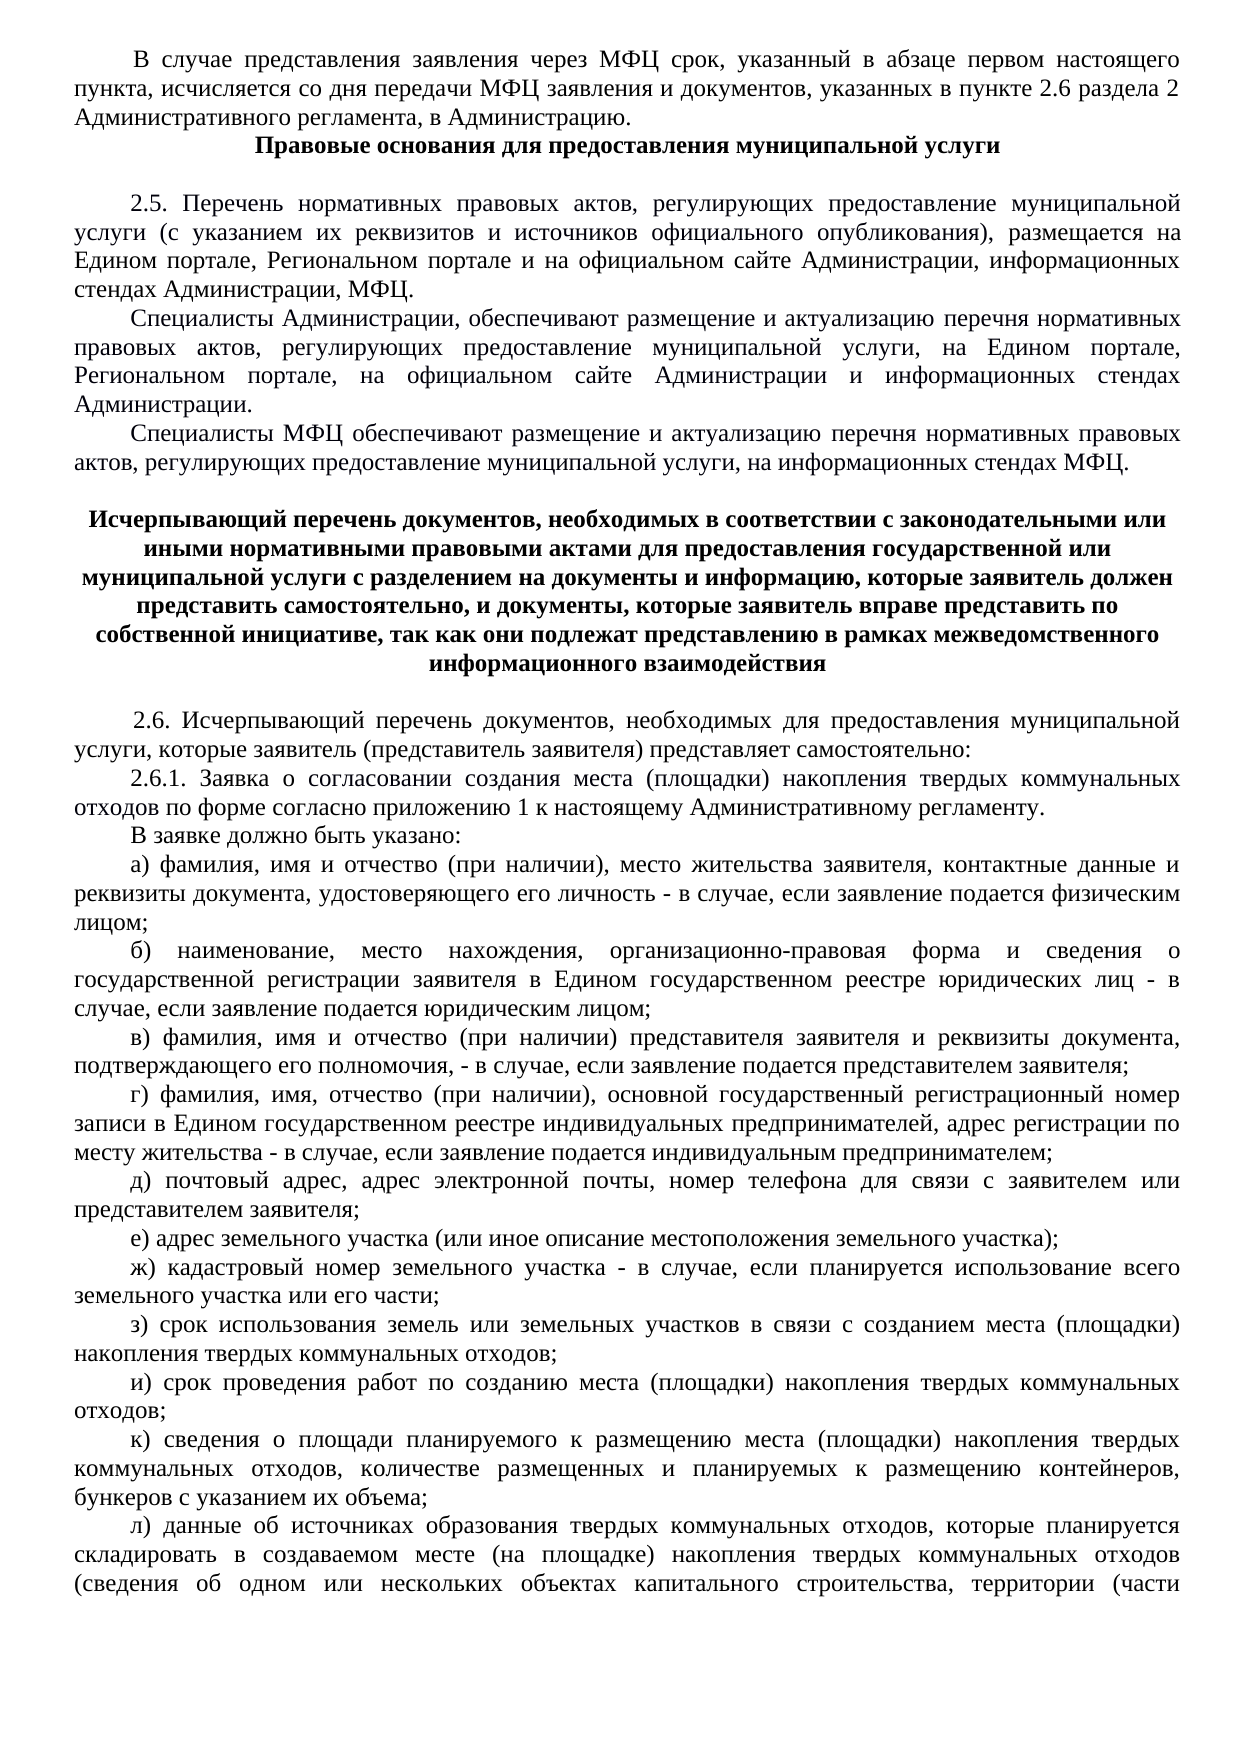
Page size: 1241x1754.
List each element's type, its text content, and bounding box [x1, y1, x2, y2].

text В заявке должно быть указано: [74, 821, 1181, 849]
text 2.6. Исчерпывающий перечень документов, необходимых для предоставления муниципальной услуги, которые заявитель (представитель заявителя) представляет самостоятельно: [74, 706, 1181, 763]
text Специалисты Администрации, обеспечивают размещение и актуализацию перечня нормативных правовых актов, регулирующих предоставление муниципальной услуги, на Едином портале, Региональном портале, на официальном сайте Администрации и информационных стендах Администрации. [74, 303, 1181, 418]
text Специалисты МФЦ обеспечивают размещение и актуализацию перечня нормативных правовых актов, регулирующих предоставление муниципальной услуги, на информационных стендах МФЦ. [74, 418, 1181, 476]
text Исчерпывающий перечень документов, необходимых в соответствии с законодательными или иными нормативными правовыми актами для предоставления государственной или муниципальной услуги с разделением на документы и информацию, которые заявитель должен представить самостоятельно, и документы, которые заявитель вправе представить по собственной инициативе, так как они подлежат представлению в рамках межведомственного информационного взаимодействия [74, 504, 1181, 677]
text и) срок проведения работ по созданию места (площадки) накопления твердых коммунальных отходов; [74, 1367, 1181, 1424]
text 2.6.1. Заявка о согласовании создания места (площадки) накопления твердых коммунальных отходов по форме согласно приложению 1 к настоящему Административному регламенту. [74, 763, 1181, 821]
text г) фамилия, имя, отчество (при наличии), основной государственный регистрационный номер записи в Едином государственном реестре индивидуальных предпринимателей, адрес регистрации по месту жительства - в случае, если заявление подается индивидуальным предпринимателем; [74, 1079, 1181, 1166]
text В случае представления заявления через МФЦ срок, указанный в абзаце первом настоящего пункта, исчисляется со дня передачи МФЦ заявления и документов, указанных в пункте 2.6 раздела 2 Административного регламента, в Администрацию. [74, 44, 1181, 131]
text 2.5. Перечень нормативных правовых актов, регулирующих предоставление муниципальной услуги (с указанием их реквизитов и источников официального опубликования), размещается на Едином портале, Региональном портале и на официальном сайте Администрации, информационных стендах Администрации, МФЦ. [74, 188, 1181, 303]
text ж) кадастровый номер земельного участка - в случае, если планируется использование всего земельного участка или его части; [74, 1252, 1181, 1309]
text а) фамилия, имя и отчество (при наличии), место жительства заявителя, контактные данные и реквизиты документа, удостоверяющего его личность - в случае, если заявление подается физическим лицом; [74, 849, 1181, 936]
text к) сведения о площади планируемого к размещению места (площадки) накопления твердых коммунальных отходов, количестве размещенных и планируемых к размещению контейнеров, бункеров с указанием их объема; [74, 1424, 1181, 1511]
text Правовые основания для предоставления муниципальной услуги [74, 131, 1181, 159]
text д) почтовый адрес, адрес электронной почты, номер телефона для связи с заявителем или представителем заявителя; [74, 1166, 1181, 1223]
text з) срок использования земель или земельных участков в связи с созданием места (площадки) накопления твердых коммунальных отходов; [74, 1309, 1181, 1367]
text е) адрес земельного участка (или иное описание местоположения земельного участка); [74, 1223, 1181, 1252]
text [74, 1511, 1181, 1597]
text б) наименование, место нахождения, организационно-правовая форма и сведения о государственной регистрации заявителя в Едином государственном реестре юридических лиц - в случае, если заявление подается юридическим лицом; [74, 936, 1181, 1022]
text в) фамилия, имя и отчество (при наличии) представителя заявителя и реквизиты документа, подтверждающего его полномочия, - в случае, если заявление подается представителем заявителя; [74, 1022, 1181, 1079]
